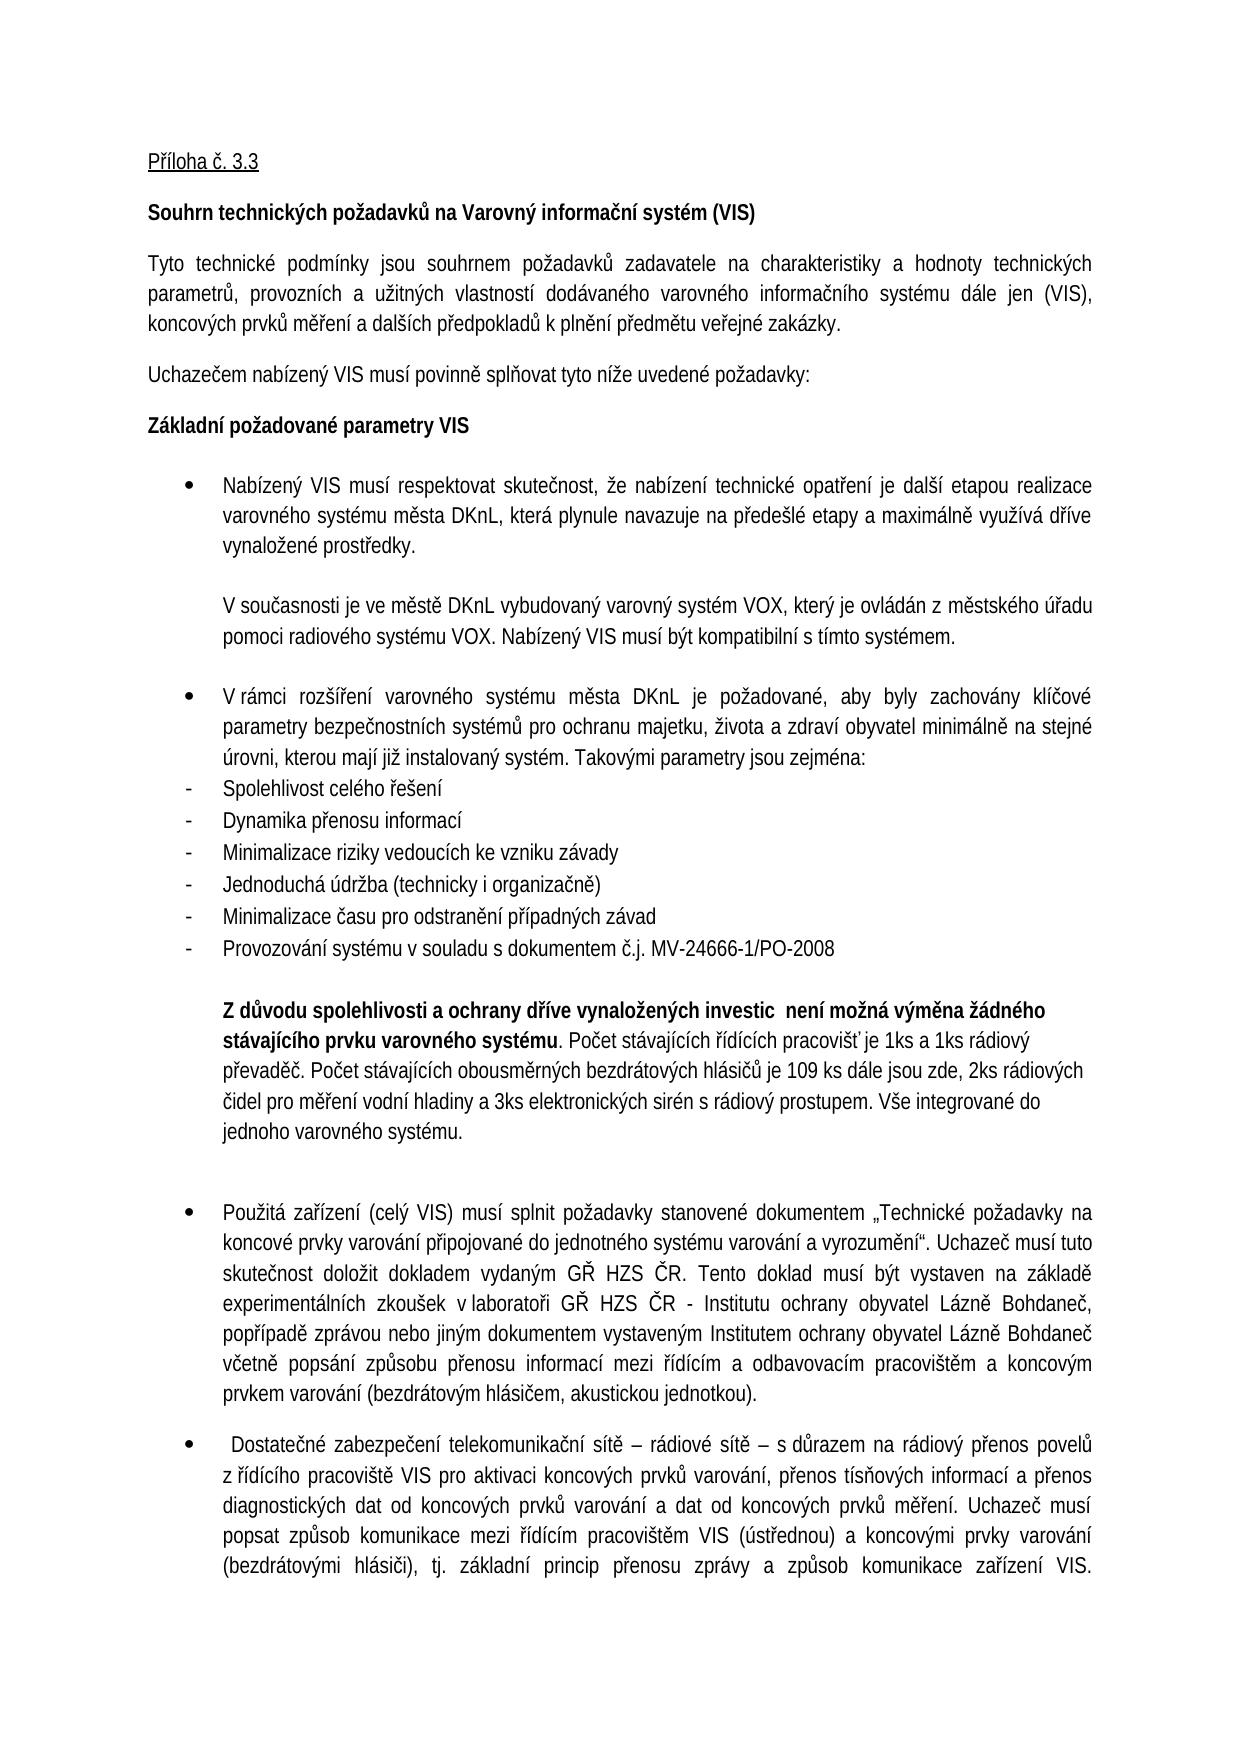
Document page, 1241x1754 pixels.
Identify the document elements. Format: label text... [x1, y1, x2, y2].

list Minimalizace času pro odstranění případných závad [185, 902, 1093, 930]
list V současnosti je ve městě DKnL vybudovaný varovný systém VOX, který je ovládán z městského úřadu pomoci radiového systému VOX. Nabízený VIS musí být kompatibilní s tímto systémem. [223, 592, 1093, 649]
text Základní požadované parametry VIS [148, 412, 1093, 438]
list Nabízený VIS musí respektovat skutečnost, že nabízení technické opatření je další etapou realizace varovného systému města DKnL, která plynule navazuje na předešlé etapy a maximálně využívá dříve vynaložené prostředky. [185, 472, 1093, 558]
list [185, 1431, 1093, 1578]
text Tyto technické podmínky jsou souhrnem požadavků zadavatele na charakteristiky a hodnoty technických parametrů, provozních a užitných vlastností dodávaného varovného informačního systému dále jen (VIS), koncových prvků měření a dalších předpokladů k plnění předmětu veřejné zakázky. [148, 250, 1093, 336]
list Z důvodu spolehlivosti a ochrany dříve vynaložených investic není možná výměna žádného stávajícího prvku varovného systému. Počet stávajících řídících pracovišť je 1ks a 1ks rádiový převaděč. Počet stávajících obousměrných bezdrátových hlásičů je 109 ks dále jsou zde, 2ks rádiových čidel pro měření vodní hladiny a 3ks elektronických sirén s rádiový prostupem. Vše integrované do jednoho varovného systému. [223, 997, 1093, 1144]
list Minimalizace riziky vedoucích ke vzniku závady [185, 838, 1093, 866]
list Provozování systému v souladu s dokumentem č.j. MV-24666-1/PO-2008 [185, 934, 1093, 963]
list V rámci rozšíření varovného systému města DKnL je požadované, aby byly zachovány klíčové parametry bezpečnostních systémů pro ochranu majetku, života a zdraví obyvatel minimálně na stejné úrovni, kterou mají již instalovaný systém. Takovými parametry jsou zejména: [185, 683, 1093, 770]
text Příloha č. 3.3 [148, 148, 1093, 174]
list Použitá zařízení (celý VIS) musí splnit požadavky stanovené dokumentem „Technické požadavky na koncové prvky varování připojované do jednotného systému varování a vyrozumění“. Uchazeč musí tuto skutečnost doložit dokladem vydaným GŘ HZS ČR. Tento doklad musí být vystaven na základě experimentálních zkoušek v laboratoři GŘ HZS ČR - Institutu ochrany obyvatel Lázně Bohdaneč, popřípadě zprávou nebo jiným dokumentem vystaveným Institutem ochrany obyvatel Lázně Bohdaneč včetně popsání způsobu přenosu informací mezi řídícím a odbavovacím pracovištěm a koncovým prvkem varování (bezdrátovým hlásičem, akustickou jednotkou). [185, 1199, 1093, 1407]
list Spolehlivost celého řešení [185, 774, 1093, 802]
text Uchazečem nabízený VIS musí povinně splňovat tyto níže uvedené požadavky: [148, 361, 1093, 387]
list Jednoduchá údržba (technicky i organizačně) [185, 870, 1093, 898]
text Souhrn technických požadavků na Varovný informační systém (VIS) [148, 199, 1093, 225]
list Dynamika přenosu informací [185, 806, 1093, 834]
